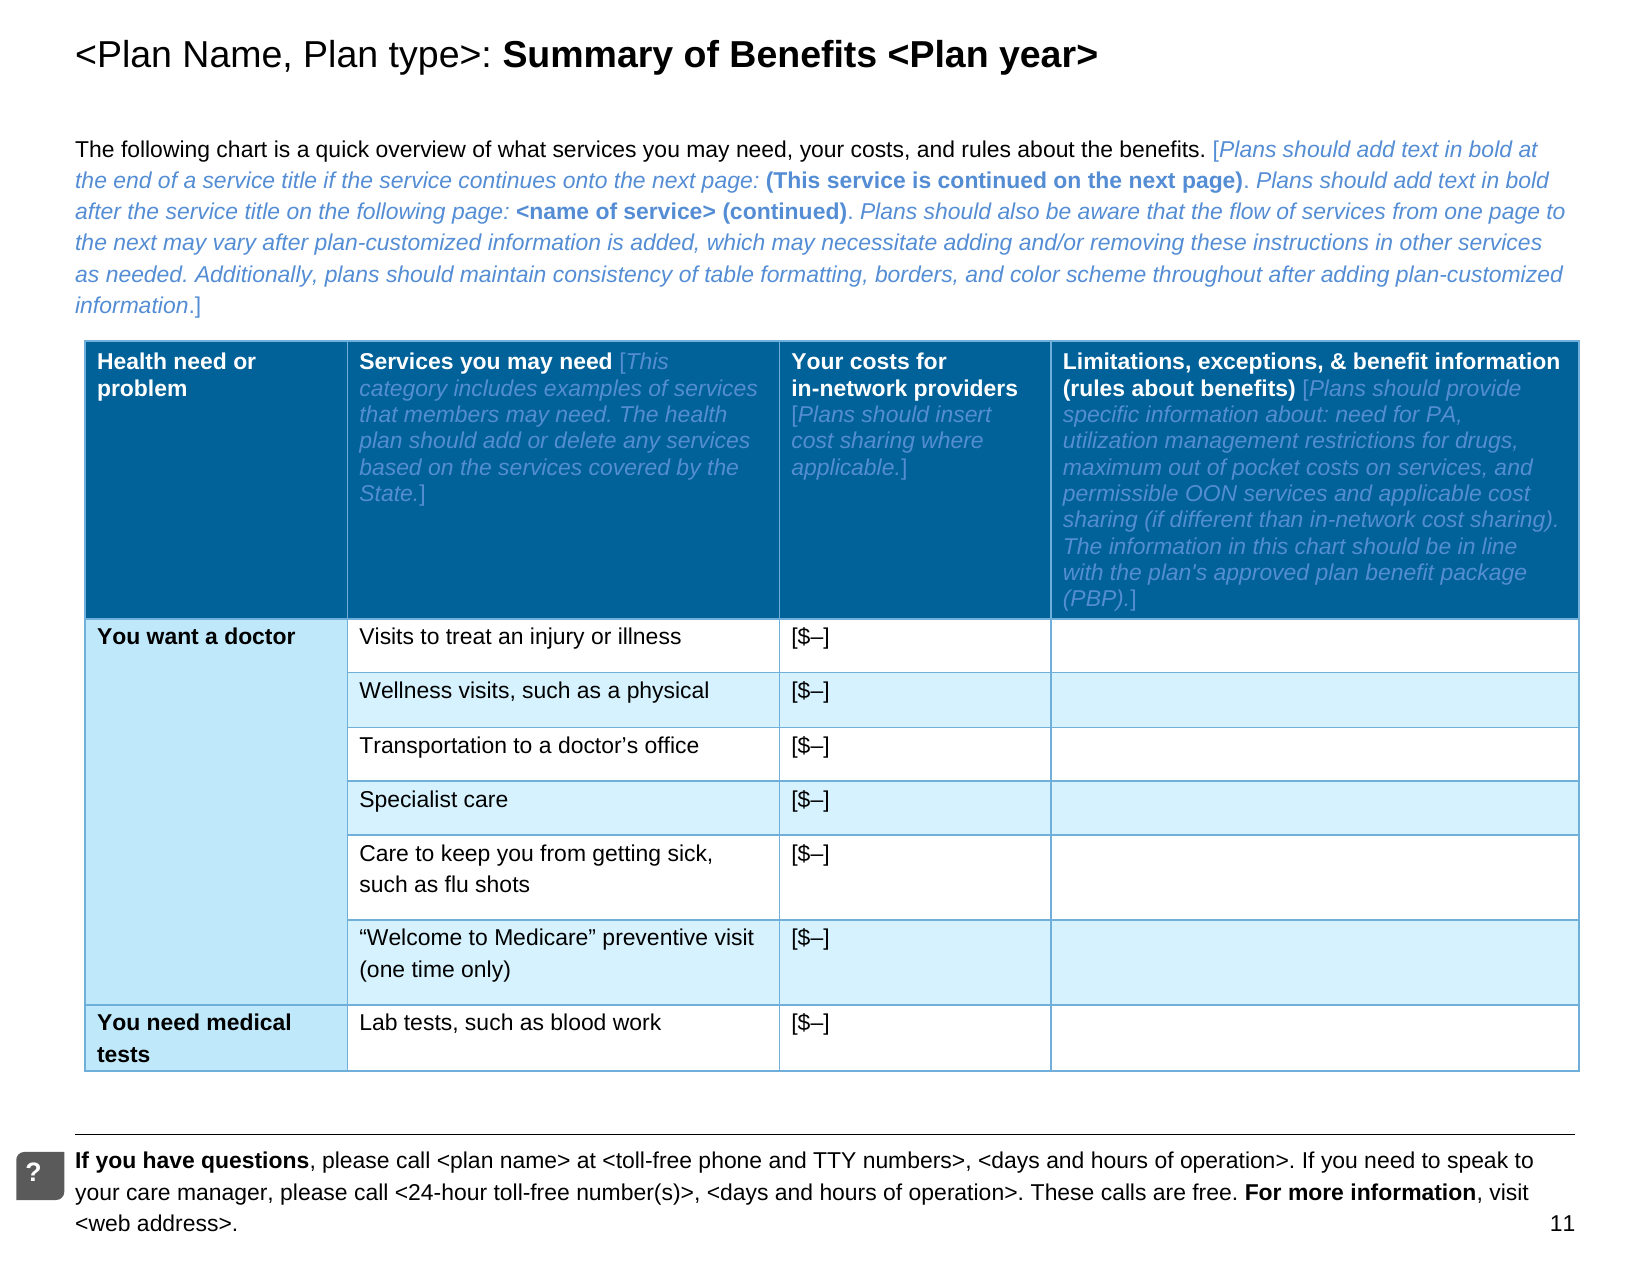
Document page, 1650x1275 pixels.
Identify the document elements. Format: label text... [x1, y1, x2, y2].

table_cell Wellness visits, such as a physical [348, 673, 779, 727]
table_cell [$–] [780, 921, 1050, 1004]
table_cell [$–] [780, 673, 1050, 727]
table_cell Visits to treat an injury or illness [348, 620, 779, 672]
table_cell [$–] [780, 620, 1050, 672]
table_header Your costs for in-network providers [Plans should insert cost sharing where applicable.] [780, 342, 1050, 618]
table_header Services you may need [This category includes examples of services that members may need. The health plan should add or delete any services based on the services covered by the State.] [348, 342, 779, 618]
table_cell Transportation to a doctor’s office [348, 728, 779, 780]
table_cell [$–] [780, 728, 1050, 780]
table_cell You want a doctor [86, 620, 347, 1004]
table_cell Specialist care [348, 782, 779, 834]
table_cell [1052, 921, 1578, 1004]
table_cell [1052, 1006, 1578, 1070]
table_cell [1052, 620, 1578, 672]
table_cell [1052, 836, 1578, 919]
table_cell “Welcome to Medicare” preventive visit (one time only) [348, 921, 779, 1004]
table_cell Care to keep you from getting sick, such as flu shots [348, 836, 779, 919]
table_cell [$–] [780, 782, 1050, 834]
table_cell [$–] [780, 1006, 1050, 1070]
table_cell [$–] [780, 836, 1050, 919]
table_cell [1052, 673, 1578, 727]
table_cell [1052, 782, 1578, 834]
text The following chart is a quick overview of what services you may need, your costs, and rules about the benefits. [Plans should add text in bold at the end of a service title if the service continues onto the next page: (This service is continued on the next page). Plans should add text in bold after the service title on the following page: <name of service> (continued). Plans should also be aware that the flow of services from one page to the next may vary after plan-customized information is added, which may necessitate adding and/or removing these instructions in other services as needed. Additionally, plans should maintain consistency of table formatting, borders, and color scheme throughout after adding plan-customized information.] [75, 132, 1575, 319]
table_cell You need medical tests [86, 1006, 347, 1070]
table_header Health need or problem [86, 342, 347, 618]
table_cell Lab tests, such as blood work [348, 1006, 779, 1070]
table_cell [1052, 728, 1578, 780]
table_header Limitations, exceptions, & benefit information (rules about benefits) [Plans should provide specific information about: need for PA, utilization management restrictions for drugs, maximum out of pocket costs on services, and permissible OON services and applicable cost sharing (if different than in-network cost sharing). The information in this chart should be in line with the plan's approved plan benefit package (PBP).] [1052, 342, 1578, 618]
